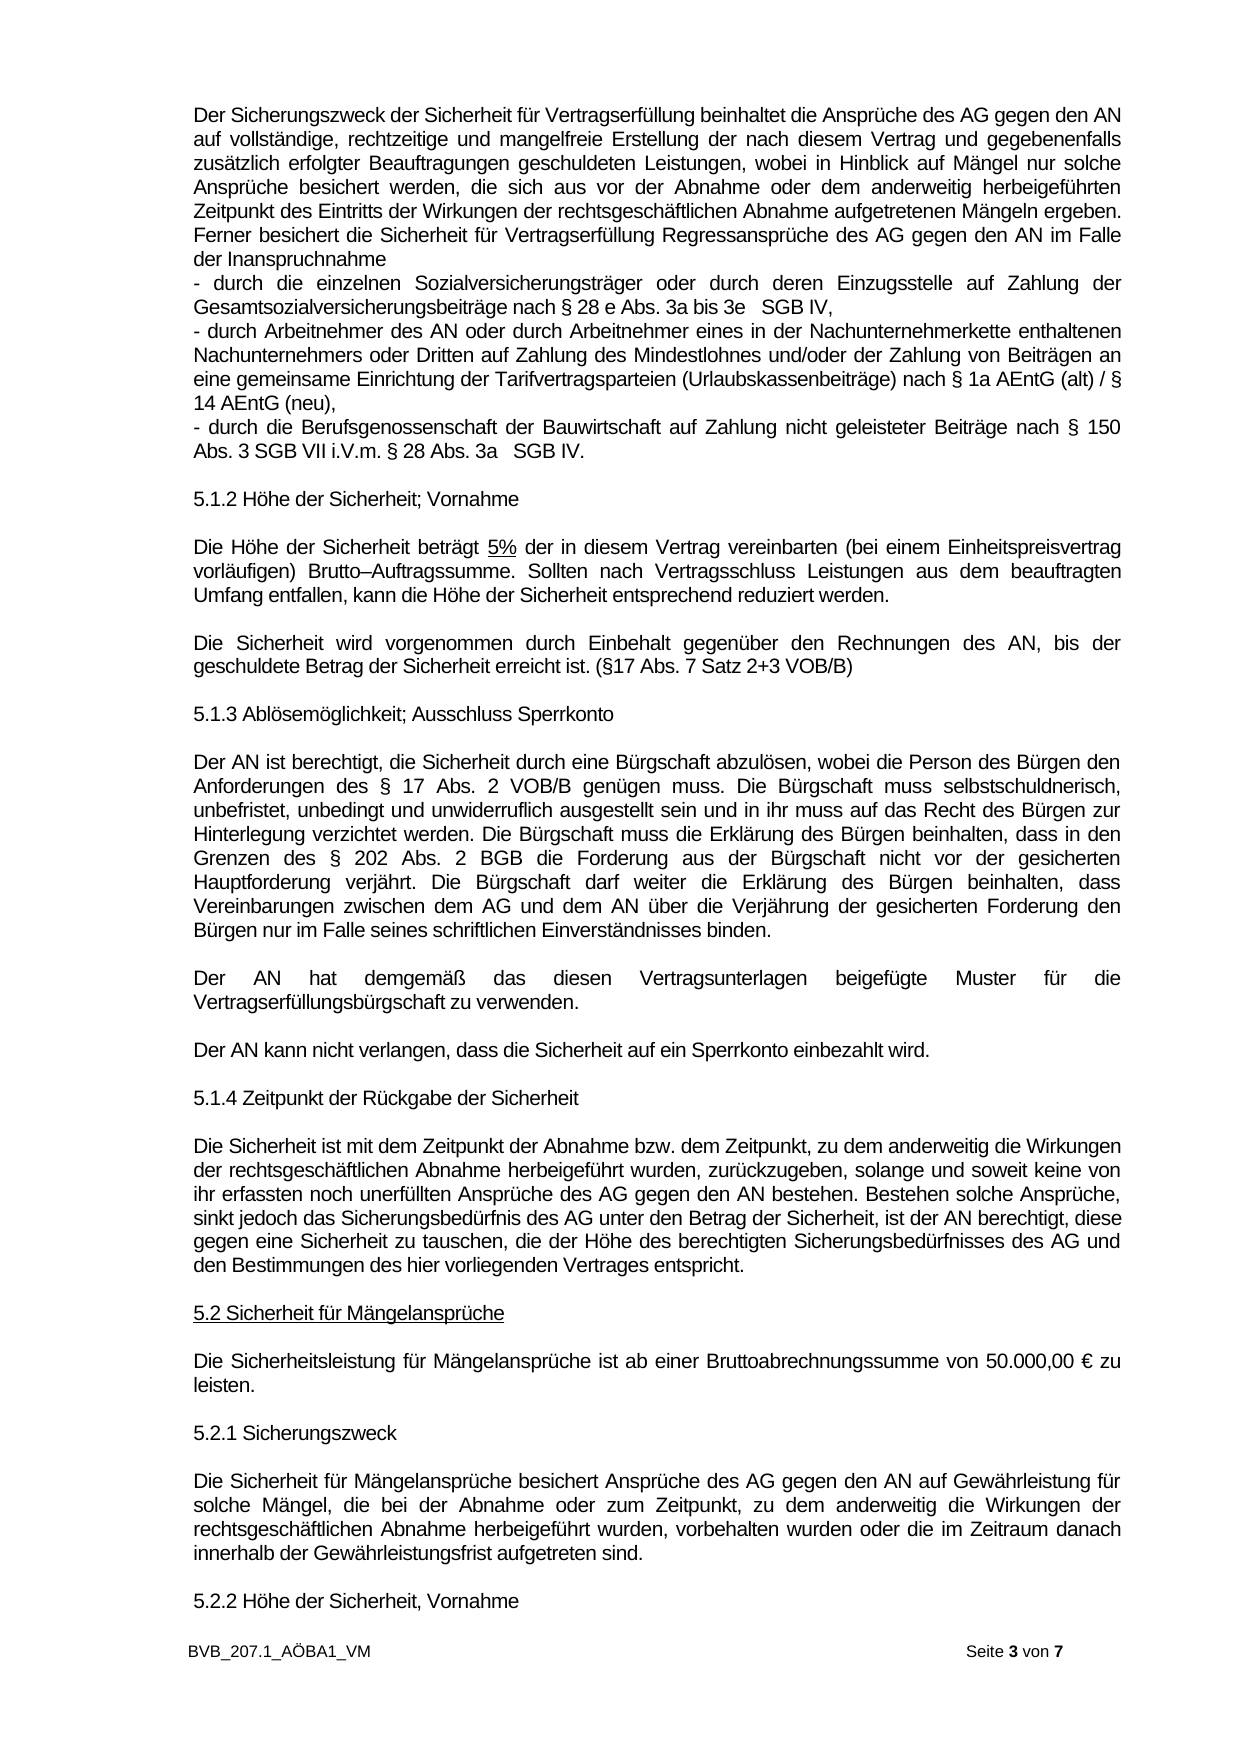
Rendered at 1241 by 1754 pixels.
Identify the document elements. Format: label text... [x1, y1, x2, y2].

list Die Sicherheitsleistung für Mängelansprüche ist ab einer Bruttoabrechnungssumme von 50.000,00 € zu leisten. [193, 1349, 1122, 1397]
list Der AN ist berechtigt, die Sicherheit durch eine Bürgschaft abzulösen, wobei die Person des Bürgen den Anforderungen des § 17 Abs. 2 VOB/B genügen muss. Die Bürgschaft muss selbstschuldnerisch, unbefristet, unbedingt und unwiderruflich ausgestellt sein und in ihr muss auf das Recht des Bürgen zur Hinterlegung verzichtet werden. Die Bürgschaft muss die Erklärung des Bürgen beinhalten, dass in den Grenzen des § 202 Abs. 2 BGB die Forderung aus der Bürgschaft nicht vor der gesicherten Hauptforderung verjährt. Die Bürgschaft darf weiter die Erklärung des Bürgen beinhalten, dass Vereinbarungen zwischen dem AG und dem AN über die Verjährung der gesicherten Forderung den Bürgen nur im Falle seines schriftlichen Einverständnisses binden. [193, 750, 1122, 942]
list Die Sicherheit für Mängelansprüche besichert Ansprüche des AG gegen den AN auf Gewährleistung für solche Mängel, die bei der Abnahme oder zum Zeitpunkt, zu dem anderweitig die Wirkungen der rechtsgeschäftlichen Abnahme herbeigeführt wurden, vorbehalten wurden oder die im Zeitraum danach innerhalb der Gewährleistungsfrist aufgetreten sind. [193, 1469, 1122, 1565]
list 5.2.1 Sicherungszweck [193, 1421, 1122, 1445]
list 5.1.4 Zeitpunkt der Rückgabe der Sicherheit [193, 1086, 1122, 1109]
list Der Sicherungszweck der Sicherheit für Vertragserfüllung beinhaltet die Ansprüche des AG gegen den AN auf vollständige, rechtzeitige und mangelfreie Erstellung der nach diesem Vertrag und gegebenenfalls zusätzlich erfolgter Beauftragungen geschuldeten Leistungen, wobei in Hinblick auf Mängel nur solche Ansprüche besichert werden, die sich aus vor der Abnahme oder dem anderweitig herbeigeführten Zeitpunkt des Eintritts der Wirkungen der rechtsgeschäftlichen Abnahme aufgetretenen Mängeln ergeben. Ferner besichert die Sicherheit für Vertragserfüllung Regressansprüche des AG gegen den AN im Falle der Inanspruchnahme [193, 103, 1122, 271]
list Der AN kann nicht verlangen, dass die Sicherheit auf ein Sperrkonto einbezahlt wird. [193, 1038, 1122, 1062]
list Der AN hat demgemäß das diesen Vertragsunterlagen beigefügte Muster für die Vertragserfüllungsbürgschaft zu verwenden. [193, 966, 1122, 1014]
list - durch Arbeitnehmer des AN oder durch Arbeitnehmer eines in der Nachunternehmerkette enthaltenen Nachunternehmers oder Dritten auf Zahlung des Mindestlohnes und/oder der Zahlung von Beiträgen an eine gemeinsame Einrichtung der Tarifvertragsparteien (Urlaubskassenbeiträge) nach § 1a AEntG (alt) / § 14 AEntG (neu), [193, 319, 1122, 415]
list 5.1.2 Höhe der Sicherheit; Vornahme [193, 487, 1122, 511]
list - durch die Berufsgenossenschaft der Bauwirtschaft auf Zahlung nicht geleisteter Beiträge nach § 150 Abs. 3 SGB VII i.V.m. § 28 Abs. 3a SGB IV. [193, 415, 1122, 463]
list 5.1.3 Ablösemöglichkeit; Ausschluss Sperrkonto [193, 702, 1122, 726]
list Die Sicherheit wird vorgenommen durch Einbehalt gegenüber den Rechnungen des AN, bis der geschuldete Betrag der Sicherheit erreicht ist. (§17 Abs. 7 Satz 2+3 VOB/B) [193, 630, 1122, 678]
list - durch die einzelnen Sozialversicherungsträger oder durch deren Einzugsstelle auf Zahlung der Gesamtsozialversicherungsbeiträge nach § 28 e Abs. 3a bis 3e SGB IV, [193, 271, 1122, 319]
list 5.2.2 Höhe der Sicherheit, Vornahme [193, 1589, 1122, 1613]
list 5.2 Sicherheit für Mängelansprüche [193, 1301, 1122, 1325]
list Die Höhe der Sicherheit beträgt 5% der in diesem Vertrag vereinbarten (bei einem Einheitspreisvertrag vorläufigen) Brutto–Auftragssumme. Sollten nach Vertragsschluss Leistungen aus dem beauftragten Umfang entfallen, kann die Höhe der Sicherheit entsprechend reduziert werden. [193, 534, 1122, 606]
list Die Sicherheit ist mit dem Zeitpunkt der Abnahme bzw. dem Zeitpunkt, zu dem anderweitig die Wirkungen der rechtsgeschäftlichen Abnahme herbeigeführt wurden, zurückzugeben, solange und soweit keine von ihr erfassten noch unerfüllten Ansprüche des AG gegen den AN bestehen. Bestehen solche Ansprüche, sinkt jedoch das Sicherungsbedürfnis des AG unter den Betrag der Sicherheit, ist der AN berechtigt, diese gegen eine Sicherheit zu tauschen, die der Höhe des berechtigten Sicherungsbedürfnisses des AG und den Bestimmungen des hier vorliegenden Vertrages entspricht. [193, 1133, 1122, 1277]
